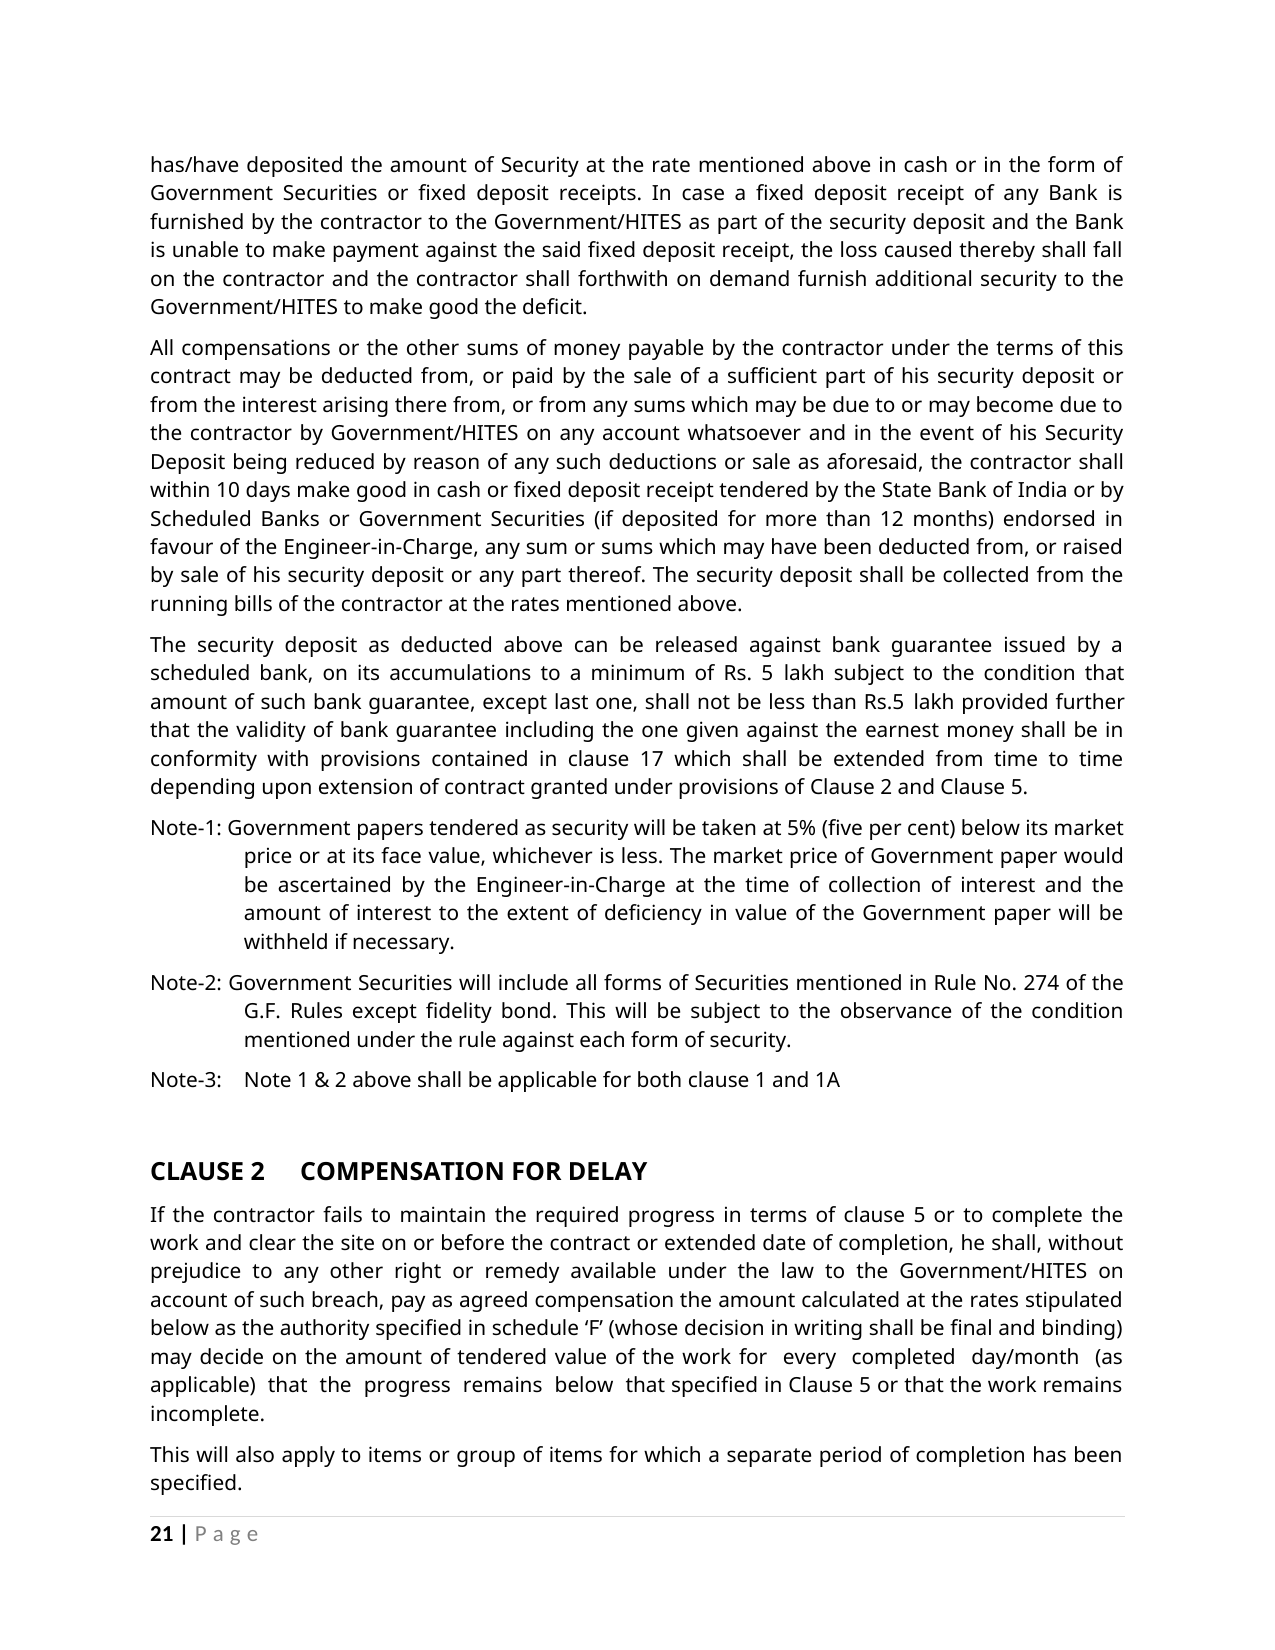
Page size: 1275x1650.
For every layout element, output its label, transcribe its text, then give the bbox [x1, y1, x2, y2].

text This will also apply to items or group of items for which a separate period of completion has been specified. [150, 1440, 1125, 1497]
text CLAUSE 2 COMPENSATION FOR DELAY [150, 1153, 1125, 1187]
text Note-1: Government papers tendered as security will be taken at 5% (five per cent) below its market price or at its face value, whichever is less. The market price of Government paper would be ascertained by the Engineer-in-Charge at the time of collection of interest and the amount of interest to the extent of deficiency in value of the Government paper will be withheld if necessary. [150, 813, 1125, 955]
text All compensations or the other sums of money payable by the contractor under the terms of this contract may be deducted from, or paid by the sale of a sufficient part of his security deposit or from the interest arising there from, or from any sums which may be due to or may become due to the contractor by Government/HITES on any account whatsoever and in the event of his Security Deposit being reduced by reason of any such deductions or sale as aforesaid, the contractor shall within 10 days make good in cash or fixed deposit receipt tendered by the State Bank of India or by Scheduled Banks or Government Securities (if deposited for more than 12 months) endorsed in favour of the Engineer-in-Charge, any sum or sums which may have been deducted from, or raised by sale of his security deposit or any part thereof. The security deposit shall be collected from the running bills of the contractor at the rates mentioned above. [150, 333, 1125, 617]
text Note-2: Government Securities will include all forms of Securities mentioned in Rule No. 274 of the G.F. Rules except fidelity bond. This will be subject to the observance of the condition mentioned under the rule against each form of security. [150, 968, 1125, 1053]
text If the contractor fails to maintain the required progress in terms of clause 5 or to complete the work and clear the site on or before the contract or extended date of completion, he shall, without prejudice to any other right or remedy available under the law to the Government/HITES on account of such breach, pay as agreed compensation the amount calculated at the rates stipulated below as the authority specified in schedule ‘F’ (whose decision in writing shall be final and binding) may decide on the amount of tendered value of the work for every completed day/month (as applicable) that the progress remains below that specified in Clause 5 or that the work remains incomplete. [150, 1200, 1125, 1427]
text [150, 150, 1125, 321]
text The security deposit as deducted above can be released against bank guarantee issued by a scheduled bank, on its accumulations to a minimum of Rs. 5 lakh subject to the condition that amount of such bank guarantee, except last one, shall not be less than Rs.5 lakh provided further that the validity of bank guarantee including the one given against the earnest money shall be in conformity with provisions contained in clause 17 which shall be extended from time to time depending upon extension of contract granted under provisions of Clause 2 and Clause 5. [150, 630, 1125, 801]
text Note-3: Note 1 & 2 above shall be applicable for both clause 1 and 1A [150, 1066, 1125, 1094]
